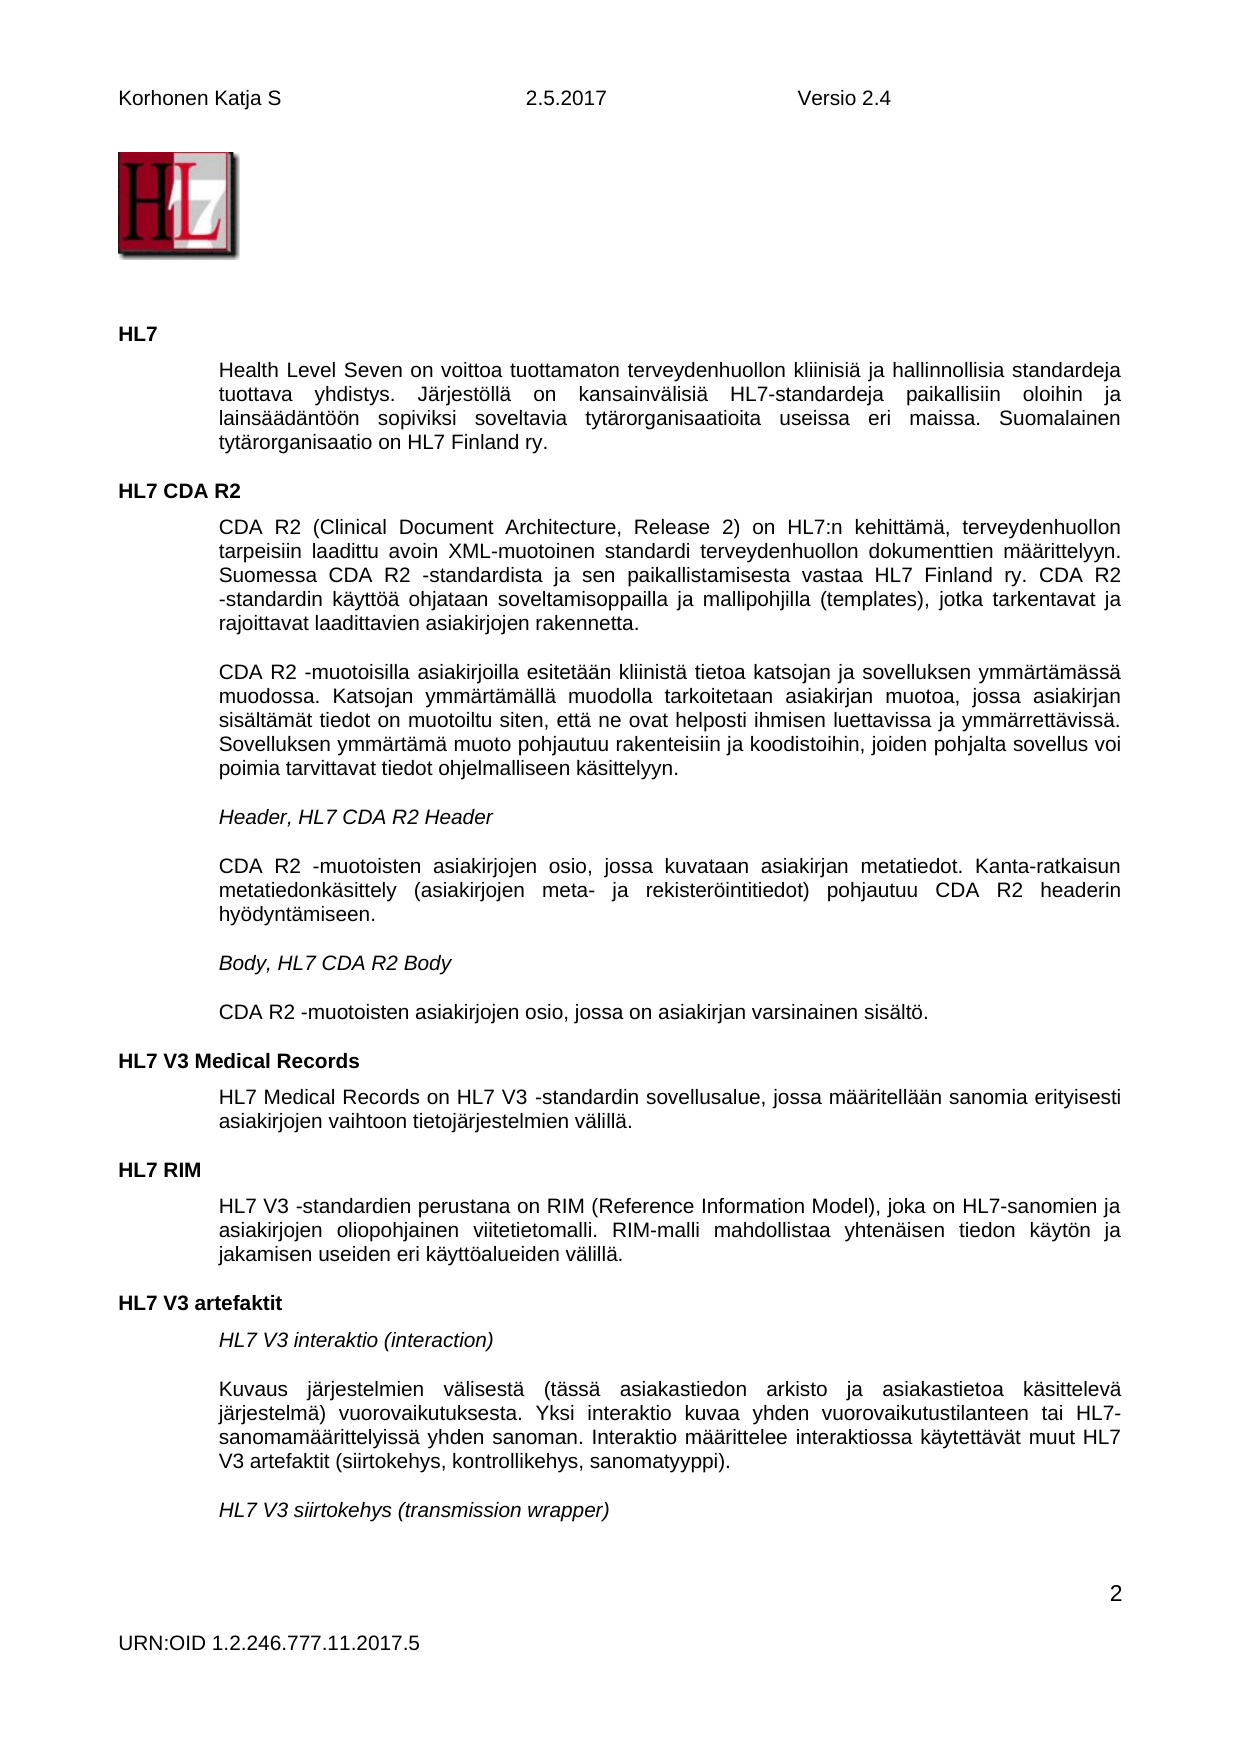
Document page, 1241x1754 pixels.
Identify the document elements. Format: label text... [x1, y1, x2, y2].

text CDA R2 -muotoisten asiakirjojen osio, jossa kuvataan asiakirjan metatiedot. Kanta-ratkaisun metatiedonkäsittely (asiakirjojen meta- ja rekisteröintitiedot) pohjautuu CDA R2 headerin hyödyntämiseen. [218, 854, 1122, 926]
text HL7 [118, 321, 1122, 345]
text Health Level Seven on voittoa tuottamaton terveydenhuollon kliinisiä ja hallinnollisia standardeja tuottava yhdistys. Järjestöllä on kansainvälisiä HL7-standardeja paikallisiin oloihin ja lainsäädäntöön sopiviksi soveltavia tytärorganisaatioita useissa eri maissa. Suomalainen tytärorganisaatio on HL7 Finland ry. [218, 358, 1122, 454]
picture [118, 152, 241, 260]
text Body, HL7 CDA R2 Body [218, 951, 1122, 974]
text HL7 V3 interaktio (interaction) [218, 1328, 1122, 1352]
text Header, HL7 CDA R2 Header [218, 805, 1122, 829]
text CDA R2 -muotoisilla asiakirjoilla esitetään kliinistä tietoa katsojan ja sovelluksen ymmärtämässä muodossa. Katsojan ymmärtämällä muodolla tarkoitetaan asiakirjan muotoa, jossa asiakirjan sisältämät tiedot on muotoiltu siten, että ne ovat helposti ihmisen luettavissa ja ymmärrettävissä. Sovelluksen ymmärtämä muoto pohjautuu rakenteisiin ja koodistoihin, joiden pohjalta sovellus voi poimia tarvittavat tiedot ohjelmalliseen käsittelyyn. [218, 660, 1122, 780]
text HL7 V3 artefaktit [118, 1291, 1122, 1315]
text CDA R2 -muotoisten asiakirjojen osio, jossa on asiakirjan varsinainen sisältö. [218, 999, 1122, 1023]
text HL7 Medical Records on HL7 V3 -standardin sovellusalue, jossa määritellään sanomia erityisesti asiakirjojen vaihtoon tietojärjestelmien välillä. [218, 1085, 1122, 1133]
text HL7 RIM [118, 1158, 1122, 1182]
text HL7 V3 -standardien perustana on RIM (Reference Information Model), joka on HL7-sanomien ja asiakirjojen oliopohjainen viitetietomalli. RIM-malli mahdollistaa yhtenäisen tiedon käytön ja jakamisen useiden eri käyttöalueiden välillä. [218, 1194, 1122, 1266]
text CDA R2 (Clinical Document Architecture, Release 2) on HL7:n kehittämä, terveydenhuollon tarpeisiin laadittu avoin XML-muotoinen standardi terveydenhuollon dokumenttien määrittelyyn. Suomessa CDA R2 -standardista ja sen paikallistamisesta vastaa HL7 Finland ry. CDA R2 -standardin käyttöä ohjataan soveltamisoppailla ja mallipohjilla (templates), jotka tarkentavat ja rajoittavat laadittavien asiakirjojen rakennetta. [218, 515, 1122, 635]
text Kuvaus järjestelmien välisestä (tässä asiakastiedon arkisto ja asiakastietoa käsittelevä järjestelmä) vuorovaikutuksesta. Yksi interaktio kuvaa yhden vuorovaikutustilanteen tai HL7-sanomamäärittelyissä yhden sanoman. Interaktio määrittelee interaktiossa käytettävät muut HL7 V3 artefaktit (siirtokehys, kontrollikehys, sanomatyyppi). [218, 1377, 1122, 1472]
text HL7 V3 siirtokehys (transmission wrapper) [218, 1497, 1122, 1521]
text HL7 CDA R2 [118, 479, 1122, 503]
text HL7 V3 Medical Records [118, 1048, 1122, 1072]
